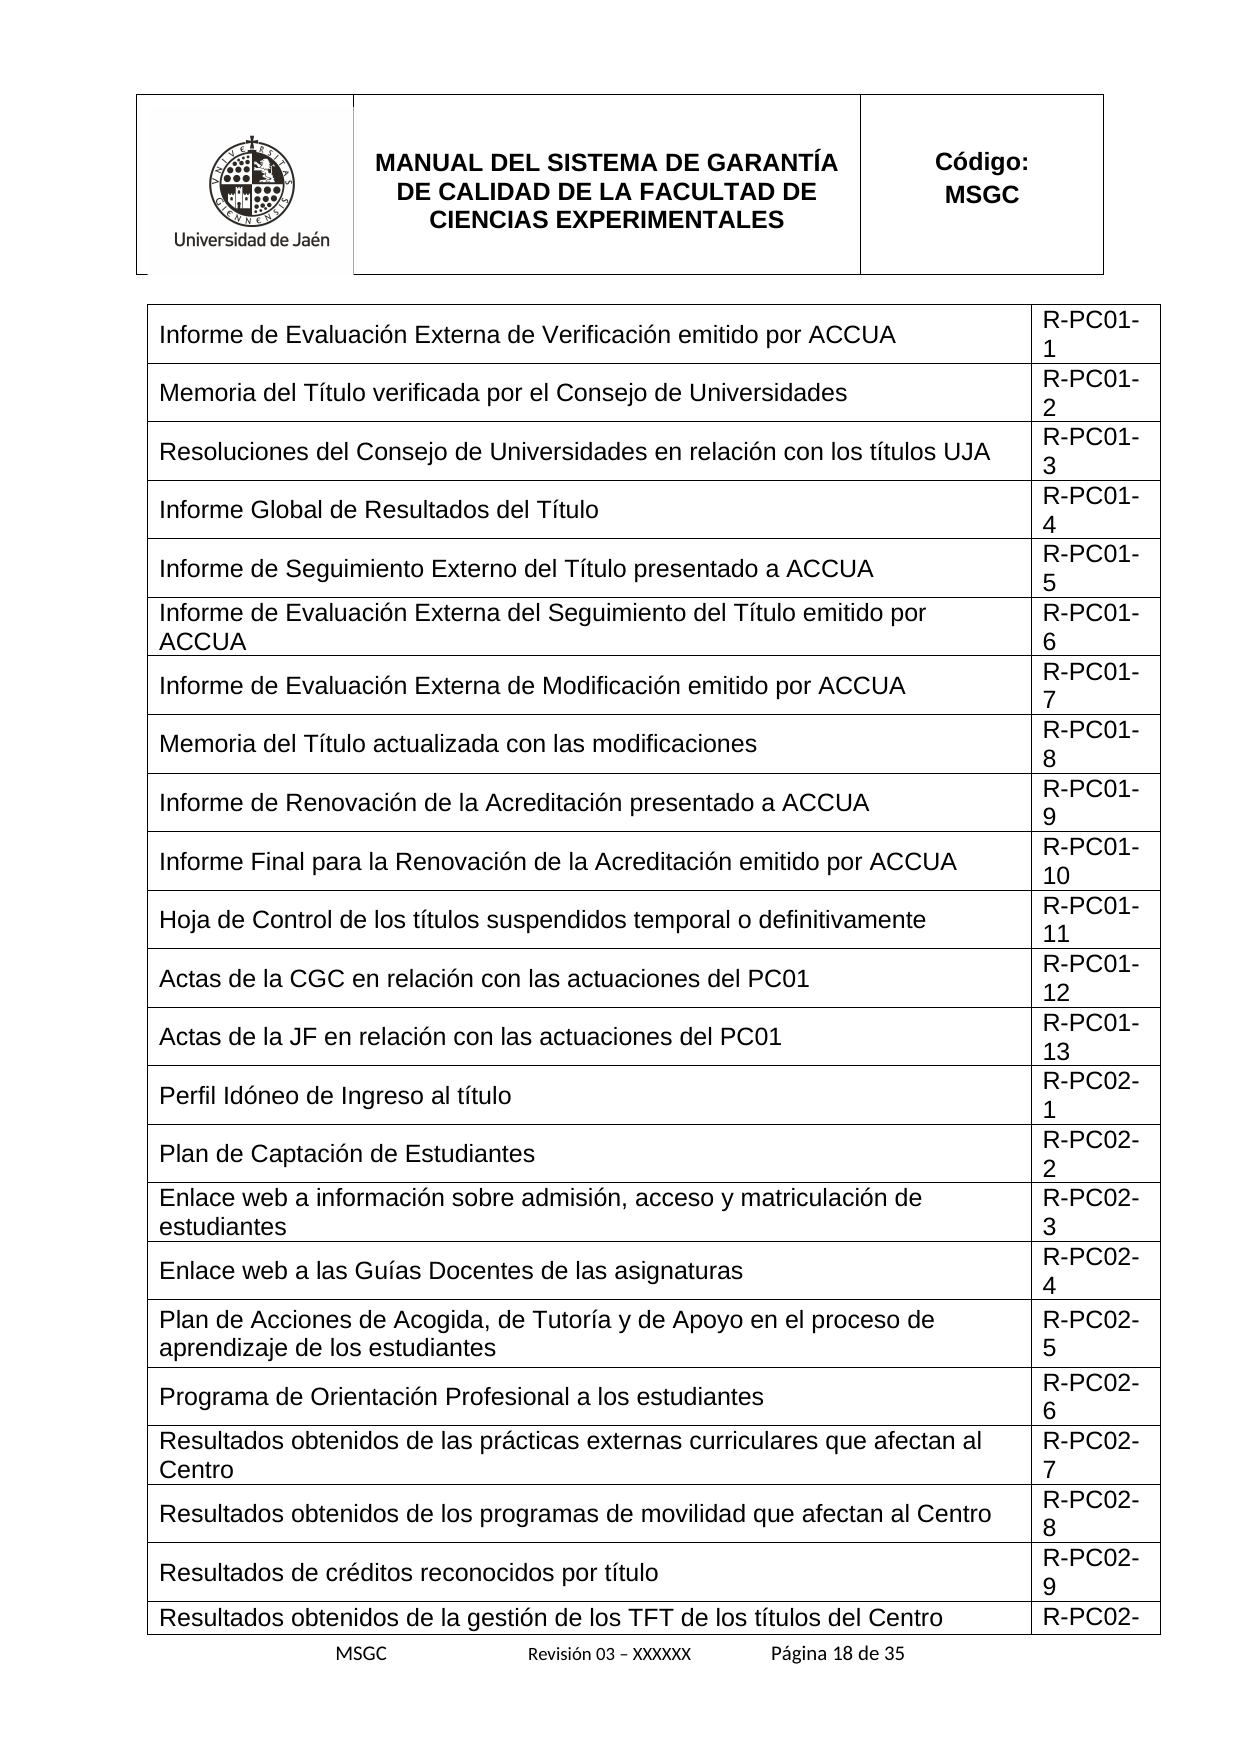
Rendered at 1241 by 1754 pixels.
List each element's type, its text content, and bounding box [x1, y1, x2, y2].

table_cell R-PC01-12 [1032, 949, 1160, 1007]
table_cell Informe de Renovación de la Acreditación presentado a ACCUA [148, 774, 1031, 831]
table_cell R-PC02-10 [1032, 1602, 1160, 1633]
table_cell R-PC01-3 [1032, 422, 1160, 480]
table_cell Plan de Acciones de Acogida, de Tutoría y de Apoyo en el proceso de aprendizaje de los estudiantes [148, 1300, 1031, 1367]
table_cell Enlace web a información sobre admisión, acceso y matriculación de estudiantes [148, 1183, 1031, 1241]
table_cell R-PC01-6 [1032, 598, 1160, 655]
table_cell Informe de Evaluación Externa del Seguimiento del Título emitido por ACCUA [148, 598, 1031, 655]
table_cell R-PC01-4 [1032, 481, 1160, 538]
table_cell Resultados de créditos reconocidos por título [148, 1543, 1031, 1601]
table_cell Memoria del Título actualizada con las modificaciones [148, 715, 1031, 772]
table_cell Informe Final para la Renovación de la Acreditación emitido por ACCUA [148, 832, 1031, 889]
table_cell R-PC02-7 [1032, 1426, 1160, 1484]
table_cell R-PC01-2 [1032, 364, 1160, 421]
table_cell Enlace web a las Guías Docentes de las asignaturas [148, 1242, 1031, 1299]
table_cell R-PC02-3 [1032, 1183, 1160, 1241]
table_cell Plan de Captación de Estudiantes [148, 1125, 1031, 1182]
table_cell R-PC01-11 [1032, 891, 1160, 948]
table_cell Informe Global de Resultados del Título [148, 481, 1031, 538]
table_cell Actas de la CGC en relación con las actuaciones del PC01 [148, 949, 1031, 1007]
table_cell R-PC01-5 [1032, 539, 1160, 597]
table_cell R-PC02-6 [1032, 1368, 1160, 1425]
table_cell R-PC02-1 [1032, 1066, 1160, 1124]
table_cell Actas de la JF en relación con las actuaciones del PC01 [148, 1008, 1031, 1065]
table_cell R-PC02-9 [1032, 1543, 1160, 1601]
table_cell R-PC01-8 [1032, 715, 1160, 772]
table_cell Informe de Seguimiento Externo del Título presentado a ACCUA [148, 539, 1031, 597]
table_cell Resoluciones del Consejo de Universidades en relación con los títulos UJA [148, 422, 1031, 480]
table_cell R-PC01-9 [1032, 774, 1160, 831]
table_cell R-PC02-4 [1032, 1242, 1160, 1299]
table_cell R-PC01-10 [1032, 832, 1160, 889]
table_cell R-PC02-5 [1032, 1300, 1160, 1367]
table_cell Informe de Evaluación Externa de Modificación emitido por ACCUA [148, 656, 1031, 714]
table_cell Informe de Evaluación Externa de Verificación emitido por ACCUA [148, 305, 1031, 363]
table_cell Resultados obtenidos de los programas de movilidad que afectan al Centro [148, 1485, 1031, 1542]
table_cell R-PC01-7 [1032, 656, 1160, 714]
table_cell Hoja de Control de los títulos suspendidos temporal o definitivamente [148, 891, 1031, 948]
table_cell R-PC02-8 [1032, 1485, 1160, 1542]
table_cell Resultados obtenidos de las prácticas externas curriculares que afectan al Centro [148, 1426, 1031, 1484]
table_cell Programa de Orientación Profesional a los estudiantes [148, 1368, 1031, 1425]
picture [147, 107, 354, 275]
table_cell Memoria del Título verificada por el Consejo de Universidades [148, 364, 1031, 421]
table_cell Resultados obtenidos de la gestión de los TFT de los títulos del Centro [148, 1602, 1031, 1633]
table_cell R-PC01-13 [1032, 1008, 1160, 1065]
table_cell R-PC02-2 [1032, 1125, 1160, 1182]
table_cell R-PC01-1 [1032, 305, 1160, 363]
table_cell Perfil Idóneo de Ingreso al título [148, 1066, 1031, 1124]
